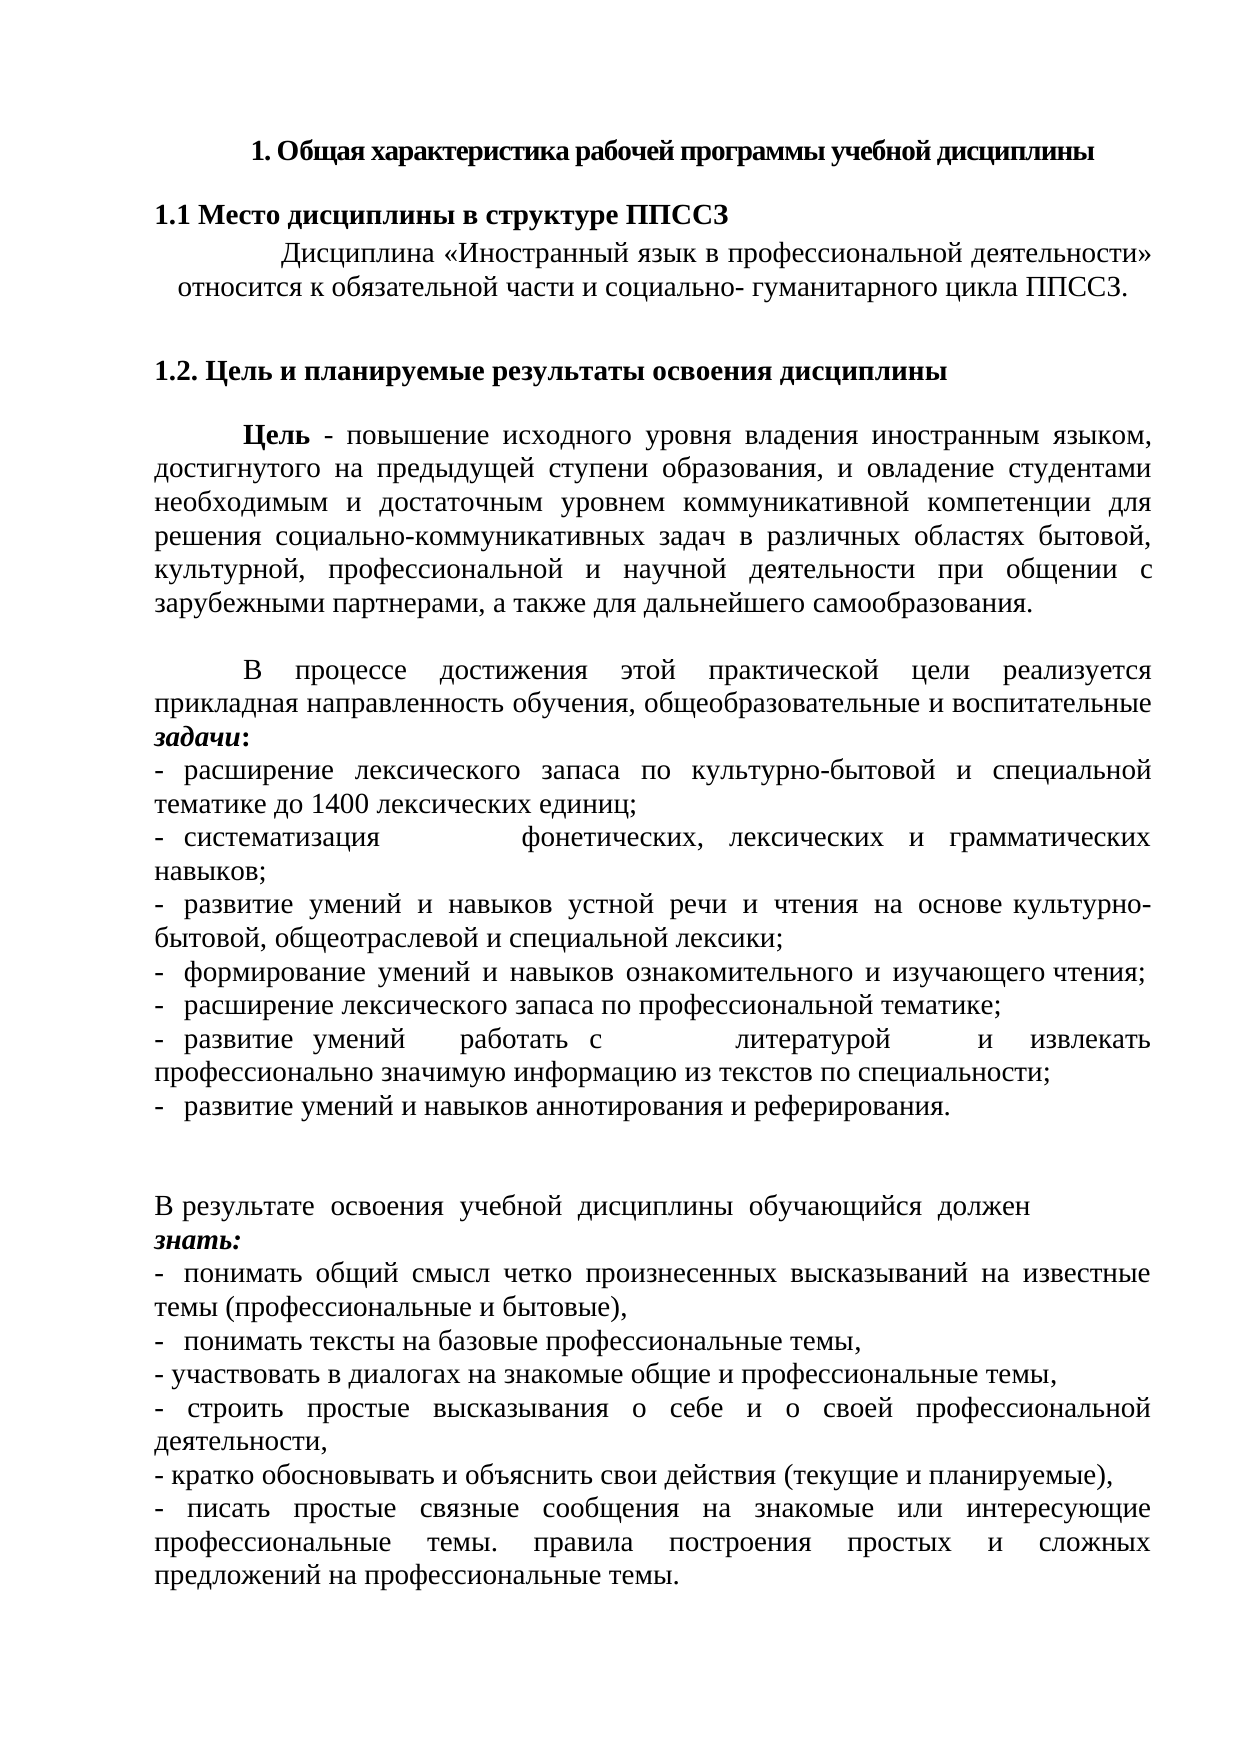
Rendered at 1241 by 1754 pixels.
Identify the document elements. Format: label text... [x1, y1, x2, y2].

text - писать простые связные сообщения на знакомые или интересующие профессиональные темы. правила построения простых и сложных предложений на профессиональные темы. [154, 1490, 1152, 1591]
text знать: [154, 1222, 1152, 1256]
text - кратко обосновывать и объяснить свои действия (текущие и планируемые), [154, 1457, 1152, 1490]
text В результате освоения учебной дисциплины обучающийся должен [154, 1188, 1192, 1222]
text В процессе достижения этой практической цели реализуется прикладная направленность обучения, общеобразовательные и воспитательные задачи: [154, 652, 1152, 752]
list понимать тексты на базовые профессиональные темы, [154, 1323, 1152, 1356]
list формирование умений и навыков ознакомительного и изучающего чтения; [154, 954, 1151, 987]
list развитие умений работать с литературой и извлекать профессионально значимую информацию из текстов по специальности; [154, 1021, 1152, 1088]
list развитие умений и навыков устной речи и чтения на основе культурно-бытовой, общеотраслевой и специальной лексики; [154, 887, 1151, 954]
list понимать общий смысл четко произнесенных высказываний на известные темы (профессиональные и бытовые), [154, 1256, 1152, 1323]
list развитие умений и навыков аннотирования и реферирования. [154, 1088, 1192, 1121]
title 1. Общая характеристика рабочей программы учебной дисциплины [154, 133, 1192, 167]
text Дисциплина «Иностранный язык в профессиональной деятельности» относится к обязательной части и социально- гуманитарного цикла ППССЗ. [177, 235, 1153, 302]
list расширение лексического запаса по культурно-бытовой и специальной тематике до 1400 лексических единиц; [154, 752, 1152, 819]
list расширение лексического запаса по профессиональной тематике; [154, 987, 1192, 1021]
text - участвовать в диалогах на знакомые общие и профессиональные темы, [154, 1356, 1152, 1390]
text Цель - повышение исходного уровня владения иностранным языком, достигнутого на предыдущей ступени образования, и овладение студентами необходимым и достаточным уровнем коммуникативной компетенции для решения социально-коммуникативных задач в различных областях бытовой, культурной, профессиональной и научной деятельности при общении с зарубежными партнерами, а также для дальнейшего самообразования. [154, 417, 1152, 618]
list систематизация фонетических, лексических и грамматических навыков; [154, 819, 1152, 887]
text - строить простые высказывания о себе и о своей профессиональной деятельности, [154, 1390, 1152, 1457]
list 1.2. Цель и планируемые результаты освоения дисциплины [154, 353, 1192, 387]
text 1.1 Место дисциплины в структуре ППССЗ [154, 197, 1212, 230]
